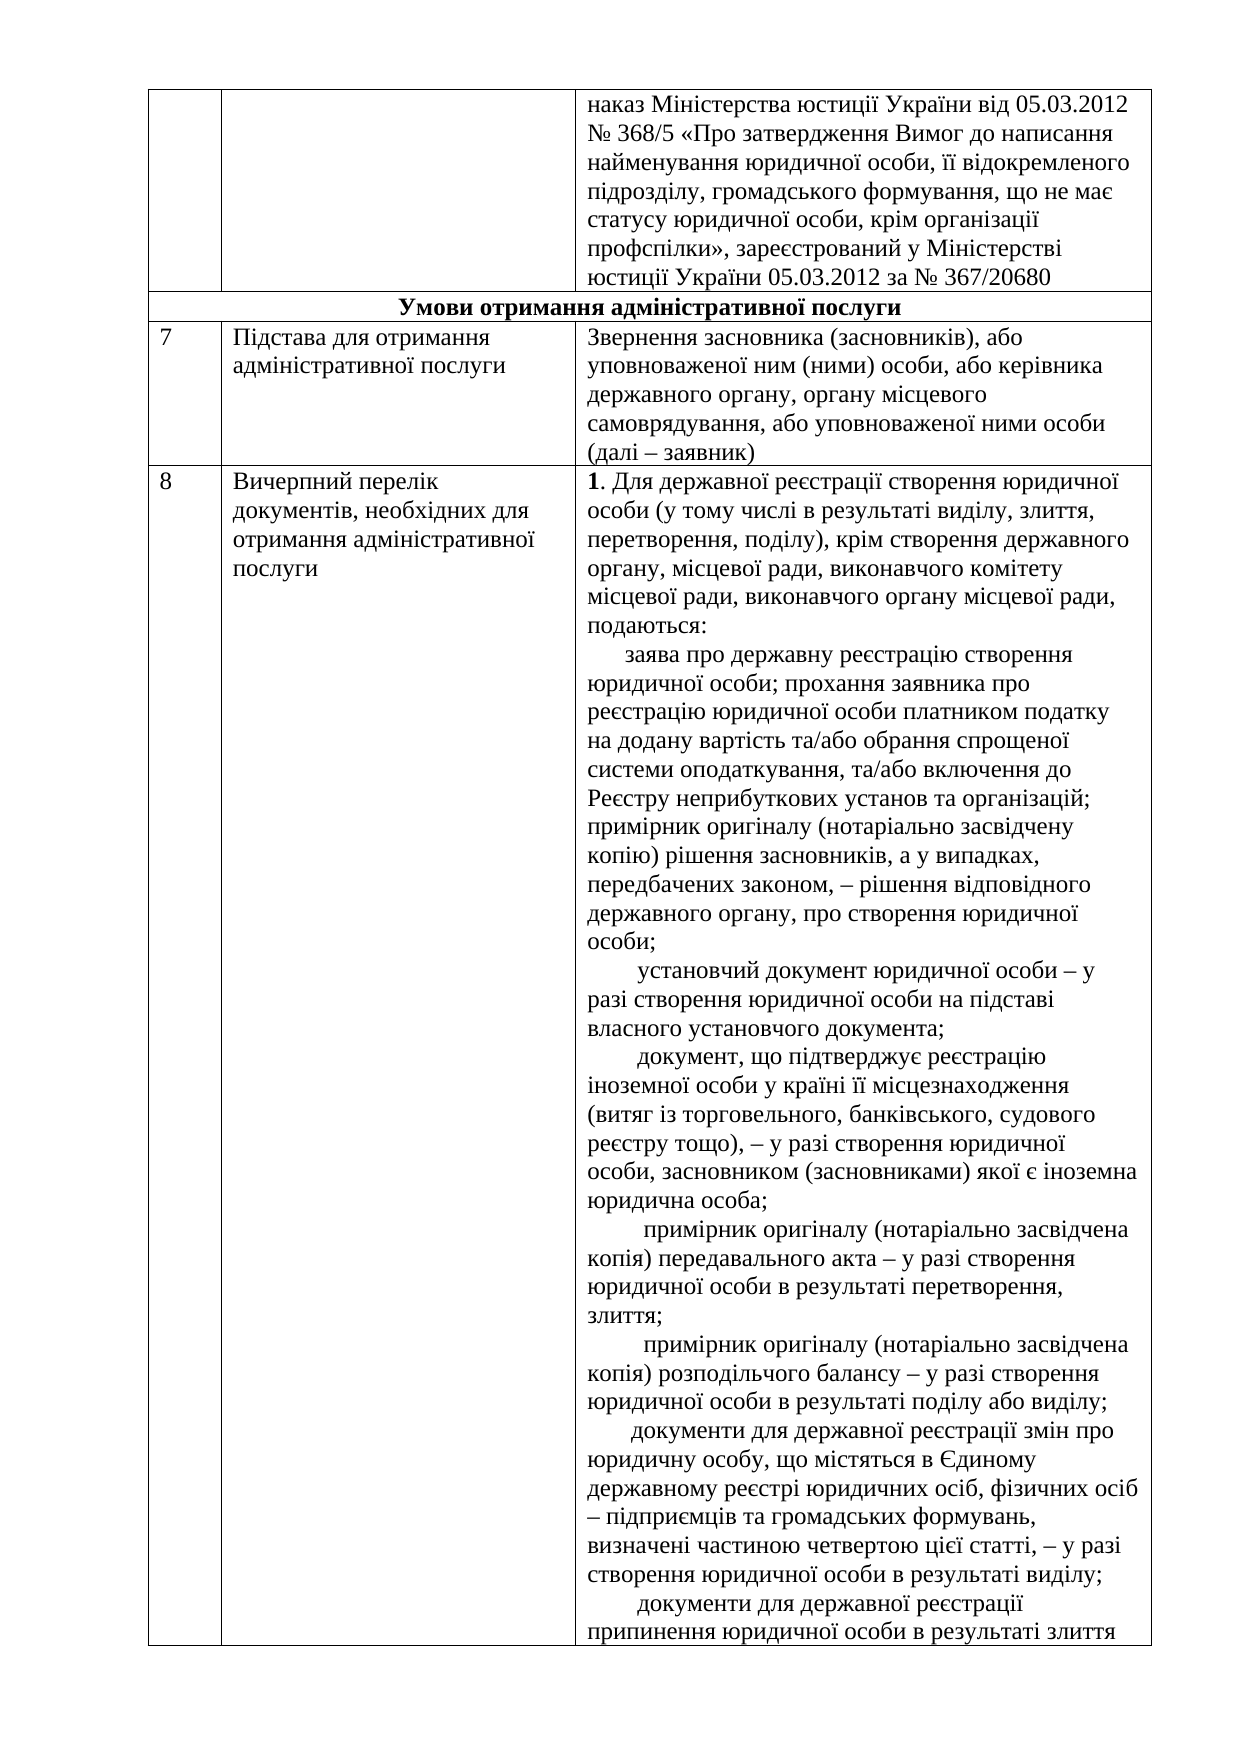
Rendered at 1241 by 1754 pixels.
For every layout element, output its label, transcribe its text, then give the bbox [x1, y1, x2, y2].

table_cell Звернення засновника (засновників), або уповноваженої ним (ними) особи, або керівника державного органу, органу місцевого самоврядування, або уповноваженої ними особи (далі – заявник) [576, 322, 1151, 465]
table_cell Умови отримання адміністративної послуги [149, 292, 1151, 321]
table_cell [222, 466, 575, 1645]
table_cell 6 [149, 90, 221, 291]
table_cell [222, 90, 575, 291]
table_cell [576, 466, 1151, 1645]
table_cell 8 [149, 466, 221, 1645]
table_cell 7 [149, 322, 221, 465]
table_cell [576, 90, 1151, 291]
table_cell Підстава для отримання адміністративної послуги [222, 322, 575, 465]
